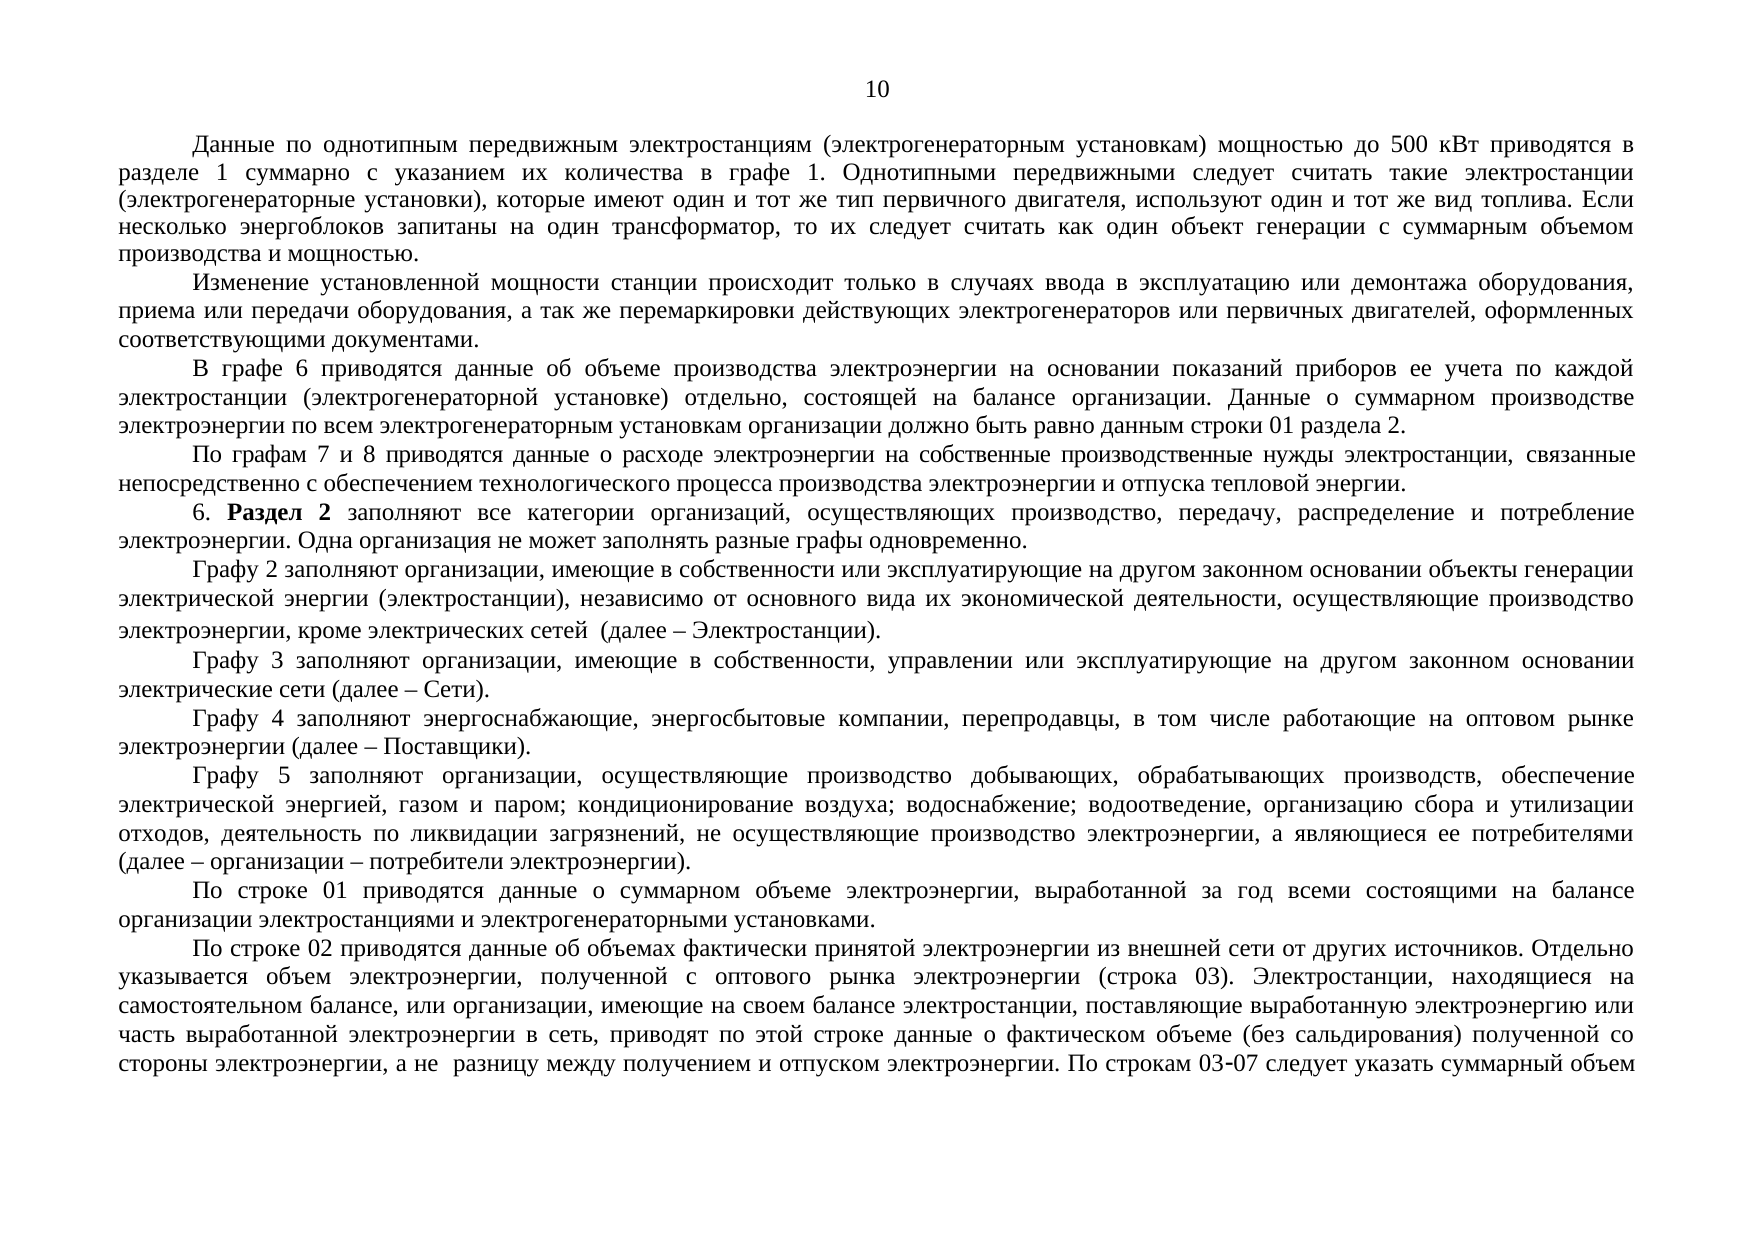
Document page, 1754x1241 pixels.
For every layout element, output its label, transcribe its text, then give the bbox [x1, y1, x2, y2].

text 6. Раздел 2 заполняют все категории организаций, осуществляющих производство, передачу, распределение и потребление электроэнергии. Одна организация не может заполнять разные графы одновременно. [118, 497, 1636, 554]
text Графу 5 заполняют организации, осуществляющие производство добывающих, обрабатывающих производств, обеспечение электрической энергией, газом и паром; кондиционирование воздуха; водоснабжение; водоотведение, организацию сбора и утилизации отходов, деятельность по ликвидации загрязнений, не осуществляющие производство электроэнергии, а являющиеся ее потребителями (далее – организации – потребители электроэнергии). [118, 760, 1636, 875]
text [118, 933, 1636, 1076]
text По графам 7 и 8 приводятся данные о расходе электроэнергии на собственные производственные нужды электростанции, связанные непосредственно с обеспечением технологического процесса производства электроэнергии и отпуска тепловой энергии. [118, 439, 1636, 497]
text Графу 4 заполняют энергоснабжающие, энергосбытовые компании, перепродавцы, в том числе работающие на оптовом рынке электроэнергии (далее – Поставщики). [118, 703, 1636, 760]
text По строке 01 приводятся данные о суммарном объеме электроэнергии, выработанной за год всеми состоящими на балансе организации электростанциями и электрогенераторными установками. [118, 875, 1636, 933]
text Графу 2 заполняют организации, имеющие в собственности или эксплуатирующие на другом законном основании объекты генерации электрической энергии (электростанции), независимо от основного вида их экономической деятельности, осуществляющие производство электроэнергии, кроме электрических сетей (далее – Электростанции). [118, 554, 1636, 645]
text Данные по однотипным передвижным электростанциям (электрогенераторным установкам) мощностью до 500 кВт приводятся в разделе 1 суммарно с указанием их количества в графе 1. Однотипными передвижными следует считать такие электростанции (электрогенераторные установки), которые имеют один и тот же тип первичного двигателя, используют один и тот же вид топлива. Если несколько энергоблоков запитаны на один трансформатор, то их следует считать как один объект генерации с суммарным объемом производства и мощностью. [118, 131, 1636, 267]
text Изменение установленной мощности станции происходит только в случаях ввода в эксплуатацию или демонтажа оборудования, приема или передачи оборудования, а так же перемаркировки действующих электрогенераторов или первичных двигателей, оформленных соответствующими документами. [118, 267, 1636, 353]
text Графу 3 заполняют организации, имеющие в собственности, управлении или эксплуатирующие на другом законном основании электрические сети (далее – Сети). [118, 645, 1636, 703]
text В графе 6 приводятся данные об объеме производства электроэнергии на основании показаний приборов ее учета по каждой электростанции (электрогенераторной установке) отдельно, состоящей на балансе организации. Данные о суммарном производстве электроэнергии по всем электрогенераторным установкам организации должно быть равно данным строки 01 раздела 2. [118, 353, 1636, 439]
